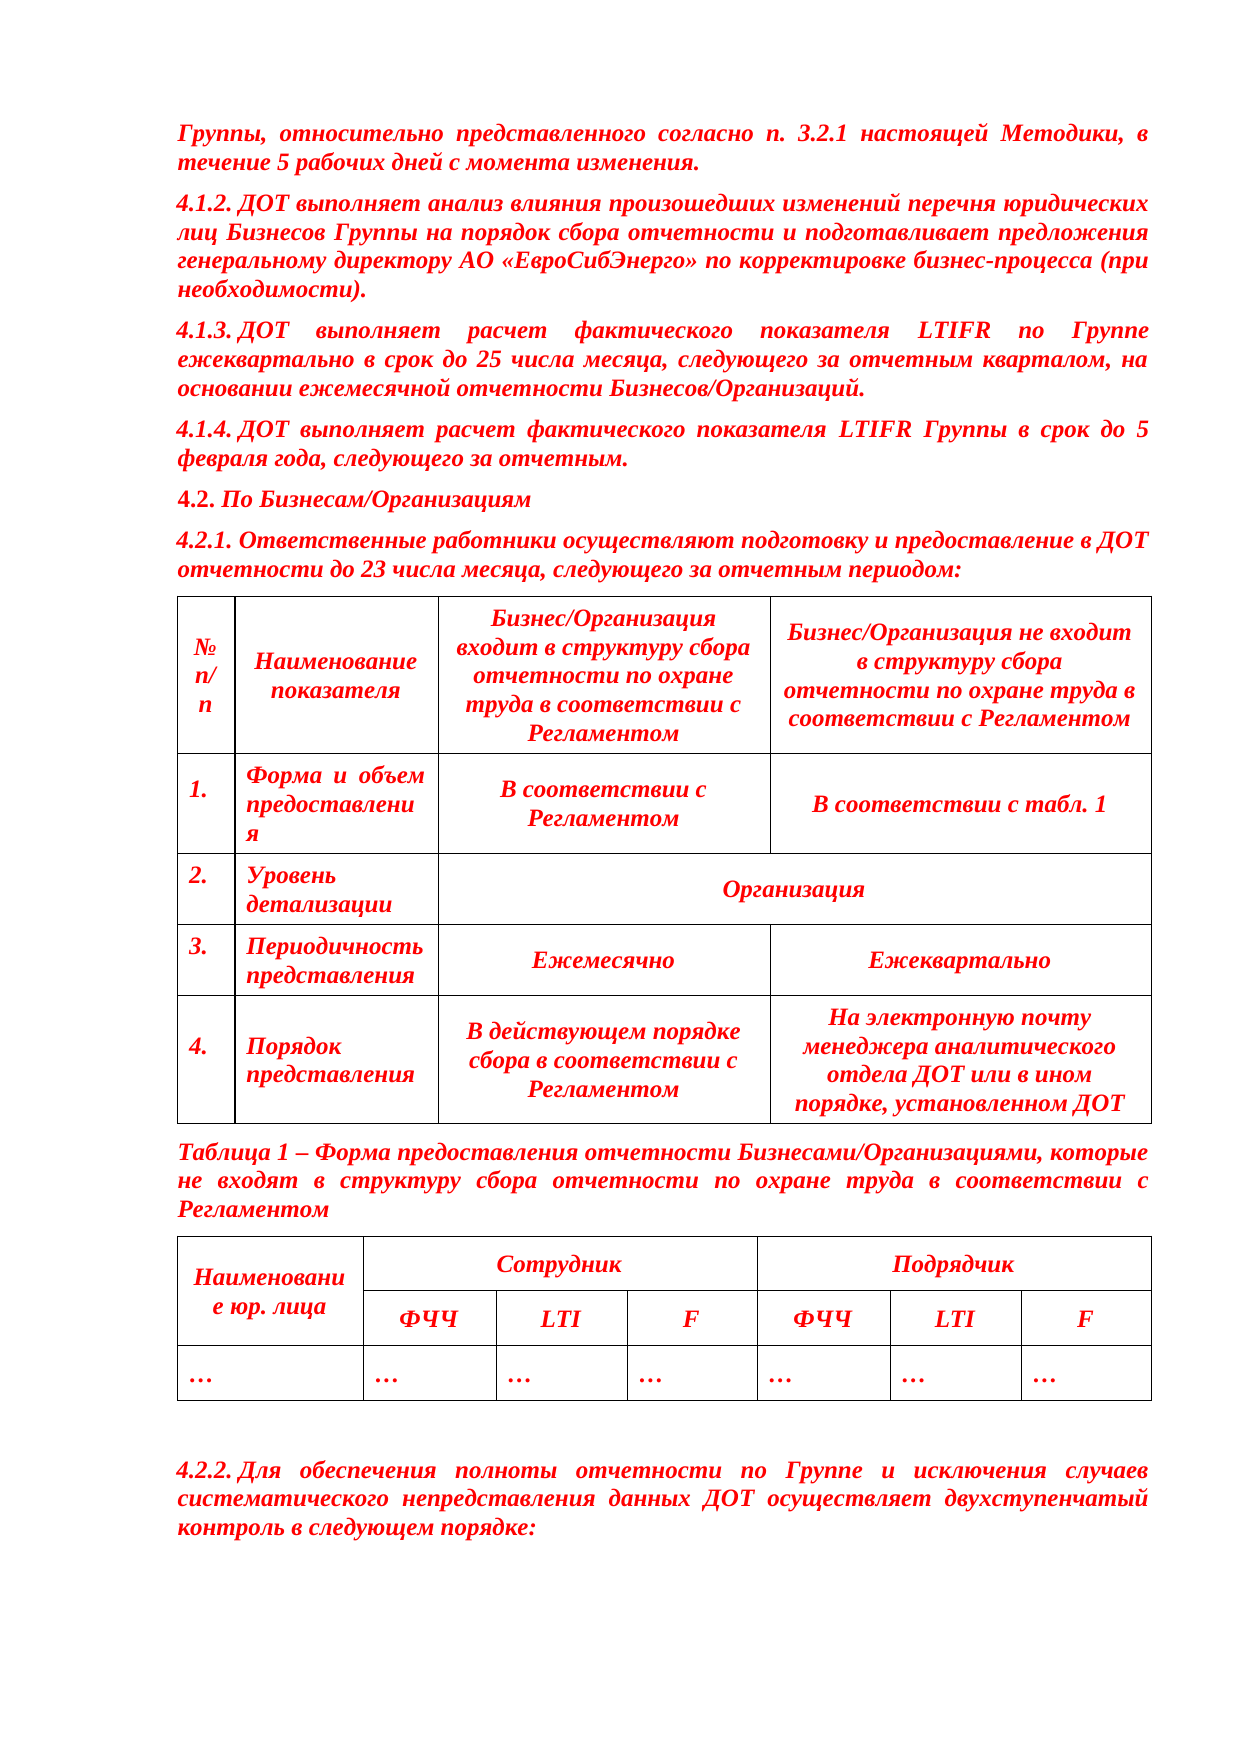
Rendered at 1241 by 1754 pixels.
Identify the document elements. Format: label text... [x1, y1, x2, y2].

table_header № п/п [178, 597, 234, 753]
table_cell На электронную почту менеджера аналитического отдела ДОТ или в ином порядке, установленном ДОТ [771, 996, 1151, 1123]
table_cell [178, 925, 234, 995]
list ДОТ выполняет расчет фактического показателя LTIFR по Группе ежеквартально в срок до 25 числа месяца, следующего за отчетным кварталом, на основании ежемесячной отчетности Бизнесов/Организаций. [176, 316, 1152, 402]
table_cell … [891, 1346, 1021, 1400]
table_cell Уровень детализации [236, 854, 438, 924]
table_cell ФЧЧ [364, 1291, 496, 1345]
table_header Бизнес/Организация входит в структуру сбора отчетности по охране труда в соответствии с Регламентом [439, 597, 770, 753]
table_header Наименование юр. лица [178, 1237, 363, 1345]
table_cell … [497, 1346, 627, 1400]
table_cell F [1022, 1291, 1151, 1345]
table_cell [178, 754, 234, 853]
table_cell Ежемесячно [439, 925, 770, 995]
table_cell F [628, 1291, 757, 1345]
table_cell В действующем порядке сбора в соответствии с Регламентом [439, 996, 770, 1123]
list Для обеспечения полноты отчетности по Группе и исключения случаев систематического непредставления данных ДОТ осуществляет двухступенчатый контроль в следующем порядке: [176, 1455, 1152, 1541]
table_header Бизнес/Организация не входит в структуру сбора отчетности по охране труда в соответствии с Регламентом [771, 597, 1151, 753]
table_cell Форма и объем предоставления [236, 754, 438, 853]
table_cell [178, 996, 234, 1123]
table_cell LTI [891, 1291, 1021, 1345]
list ДОТ выполняет расчет фактического показателя LTIFR Группы в срок до 5 февраля года, следующего за отчетным. [176, 414, 1152, 472]
table_cell LTI [497, 1291, 627, 1345]
table_cell … [178, 1346, 363, 1400]
table_cell … [364, 1346, 496, 1400]
list По Бизнесам/Организациям [177, 484, 1152, 513]
table_cell В соответствии с Регламентом [439, 754, 770, 853]
table_cell [178, 854, 234, 924]
table_cell … [628, 1346, 757, 1400]
table_cell ФЧЧ [758, 1291, 890, 1345]
table_cell Порядок представления [236, 996, 438, 1123]
table_header Подрядчик [758, 1237, 1151, 1290]
list Таблица 1 – Форма предоставления отчетности Бизнесами/Организациями, которые не входят в структуру сбора отчетности по охране труда в соответствии с Регламентом [177, 1137, 1152, 1223]
table_cell … [1022, 1346, 1151, 1400]
table_cell Ежеквартально [771, 925, 1151, 995]
table_cell … [758, 1346, 890, 1400]
table_header Наименование показателя [236, 597, 438, 753]
list ДОТ выполняет анализ влияния произошедших изменений перечня юридических лиц Бизнесов Группы на порядок сбора отчетности и подготавливает предложения генеральному директору АО «ЕвроСибЭнерго» по корректировке бизнес-процесса (при необходимости). [176, 188, 1152, 303]
table_header Сотрудник [364, 1237, 757, 1290]
list Ответственные работники осуществляют подготовку и предоставление в ДОТ отчетности до 23 числа месяца, следующего за отчетным периодом: [176, 526, 1152, 583]
table_cell Периодичность представления [236, 925, 438, 995]
table_cell Организация [439, 854, 1151, 924]
table_cell В соответствии с табл. 1 [771, 754, 1151, 853]
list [176, 118, 1152, 176]
